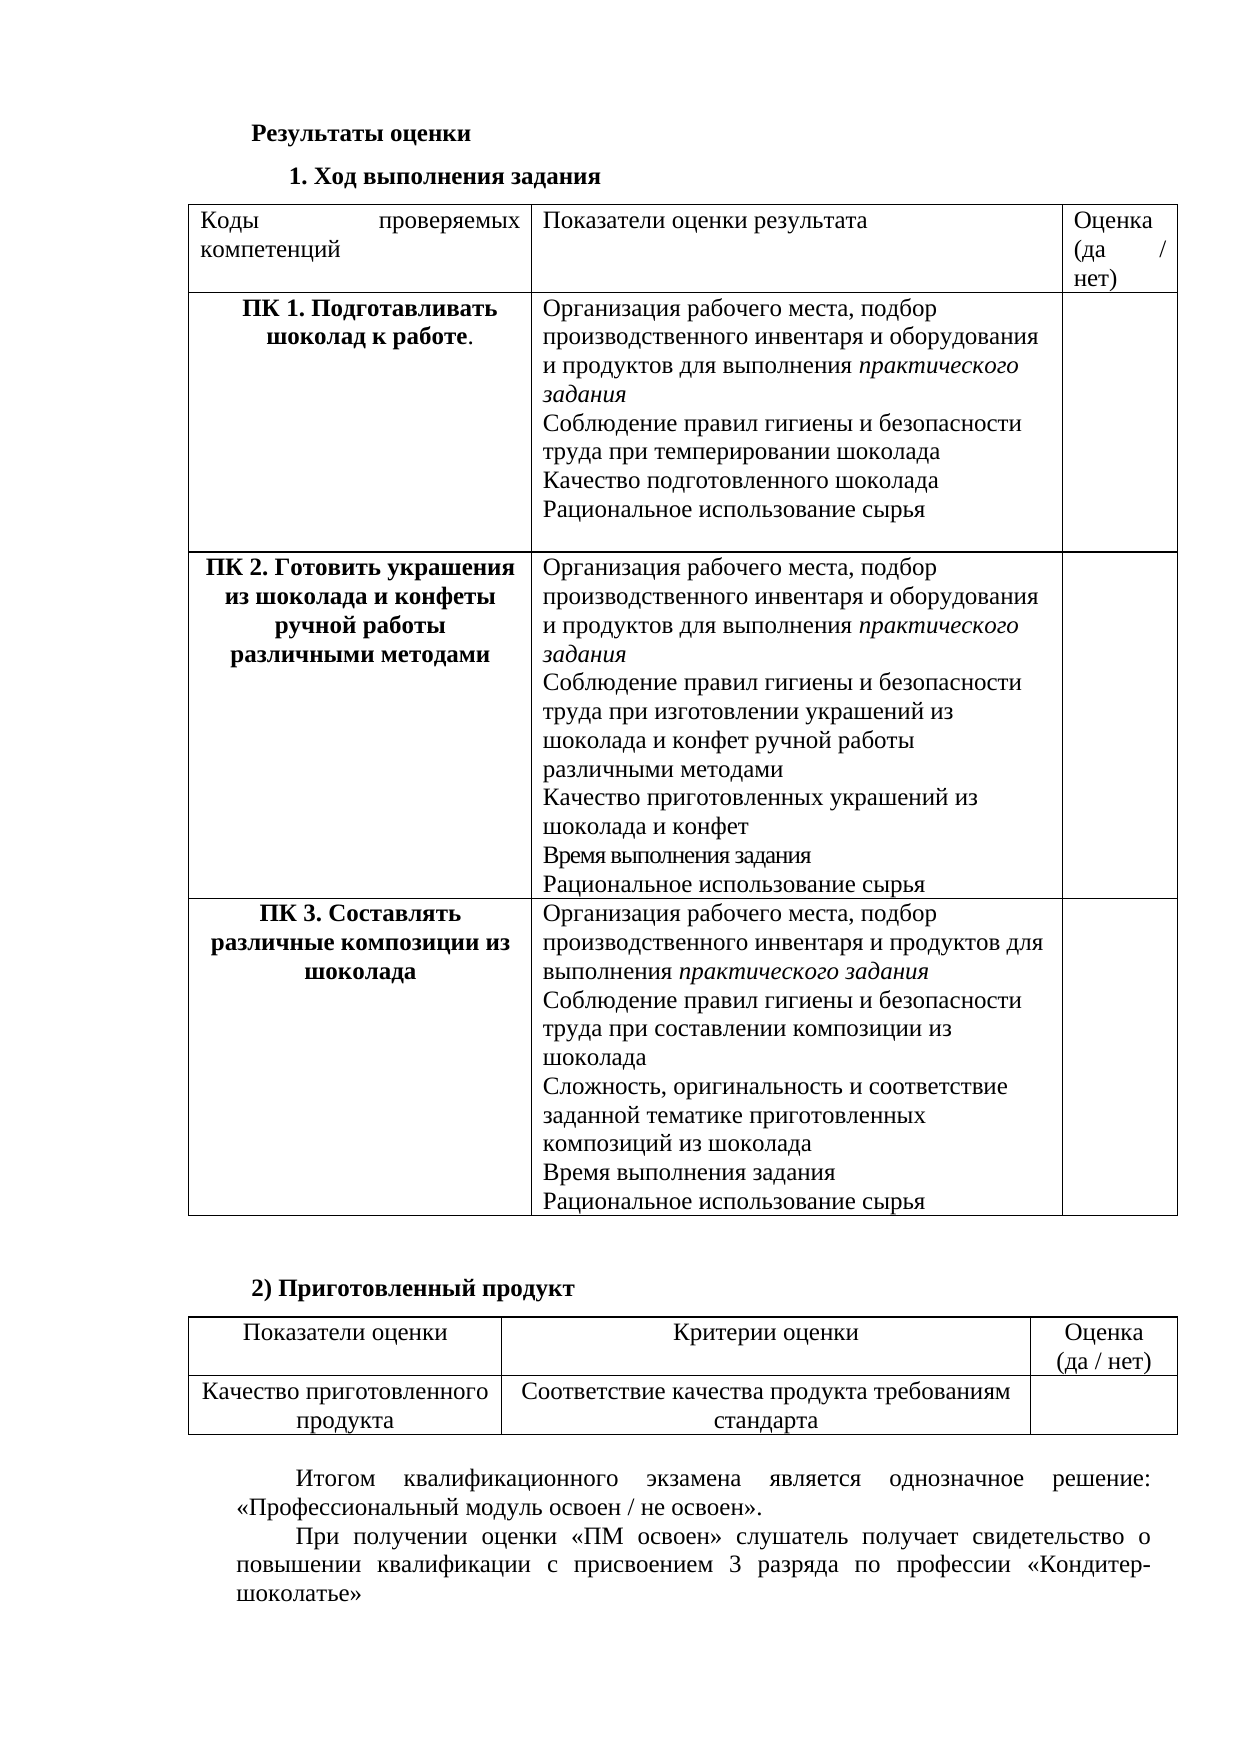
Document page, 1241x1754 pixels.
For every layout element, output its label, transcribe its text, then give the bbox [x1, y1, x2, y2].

text 1. Ход выполнения задания [288, 161, 1152, 190]
table_header Критерии оценки [502, 1318, 1030, 1375]
text 2) Приготовленный продукт [177, 1273, 1152, 1302]
table_header Показатели оценки [189, 1318, 501, 1375]
table_cell [1031, 1376, 1177, 1433]
text Итогом квалификационного экзамена является однозначное решение: «Профессиональный модуль освоен / не освоен». [236, 1463, 1152, 1521]
text Результаты оценки [251, 118, 1152, 147]
table_cell Организация рабочего места, подбор производственного инвентаря и оборудования и продуктов для выполнения практического задания Соблюдение правил гигиены и безопасности труда при темперировании шоколада Качество подготовленного шоколада Рациональное использование сырья [532, 293, 1062, 551]
table_cell [1063, 553, 1177, 897]
table_cell Качество приготовленного продукта [189, 1376, 501, 1433]
table_cell ПК 3. Составлять различные композиции из шоколада [189, 899, 531, 1215]
table_cell ПК 2. Готовить украшения из шоколада и конфеты ручной работы различными методами [189, 553, 531, 897]
table_cell [1063, 899, 1177, 1215]
table_cell Организация рабочего места, подбор производственного инвентаря и продуктов для выполнения практического задания Соблюдение правил гигиены и безопасности труда при составлении композиции из шоколада Сложность, оригинальность и соответствие заданной тематике приготовленных композиций из шоколада Время выполнения задания Рациональное использование сырья [532, 899, 1062, 1215]
text При получении оценки «ПМ освоен» слушатель получает свидетельство о повышении квалификации с присвоением 3 разряда по профессии «Кондитер-шоколатье» [236, 1521, 1152, 1607]
table_cell [1063, 293, 1177, 551]
table_header Оценка (да / нет) [1063, 205, 1177, 292]
table_header Коды проверяемых компетенций [189, 205, 531, 292]
table_header Оценка (да / нет) [1031, 1318, 1177, 1375]
table_cell Соответствие качества продукта требованиям стандарта [502, 1376, 1030, 1433]
table_cell ПК 1. Подготавливать шоколад к работе. [189, 293, 531, 551]
table_cell Организация рабочего места, подбор производственного инвентаря и оборудования и продуктов для выполнения практического задания Соблюдение правил гигиены и безопасности труда при изготовлении украшений из шоколада и конфет ручной работы различными методами Качество приготовленных украшений из шоколада и конфет Время выполнения задания Рациональное использование сырья [532, 553, 1062, 897]
table_header Показатели оценки результата [532, 205, 1062, 292]
